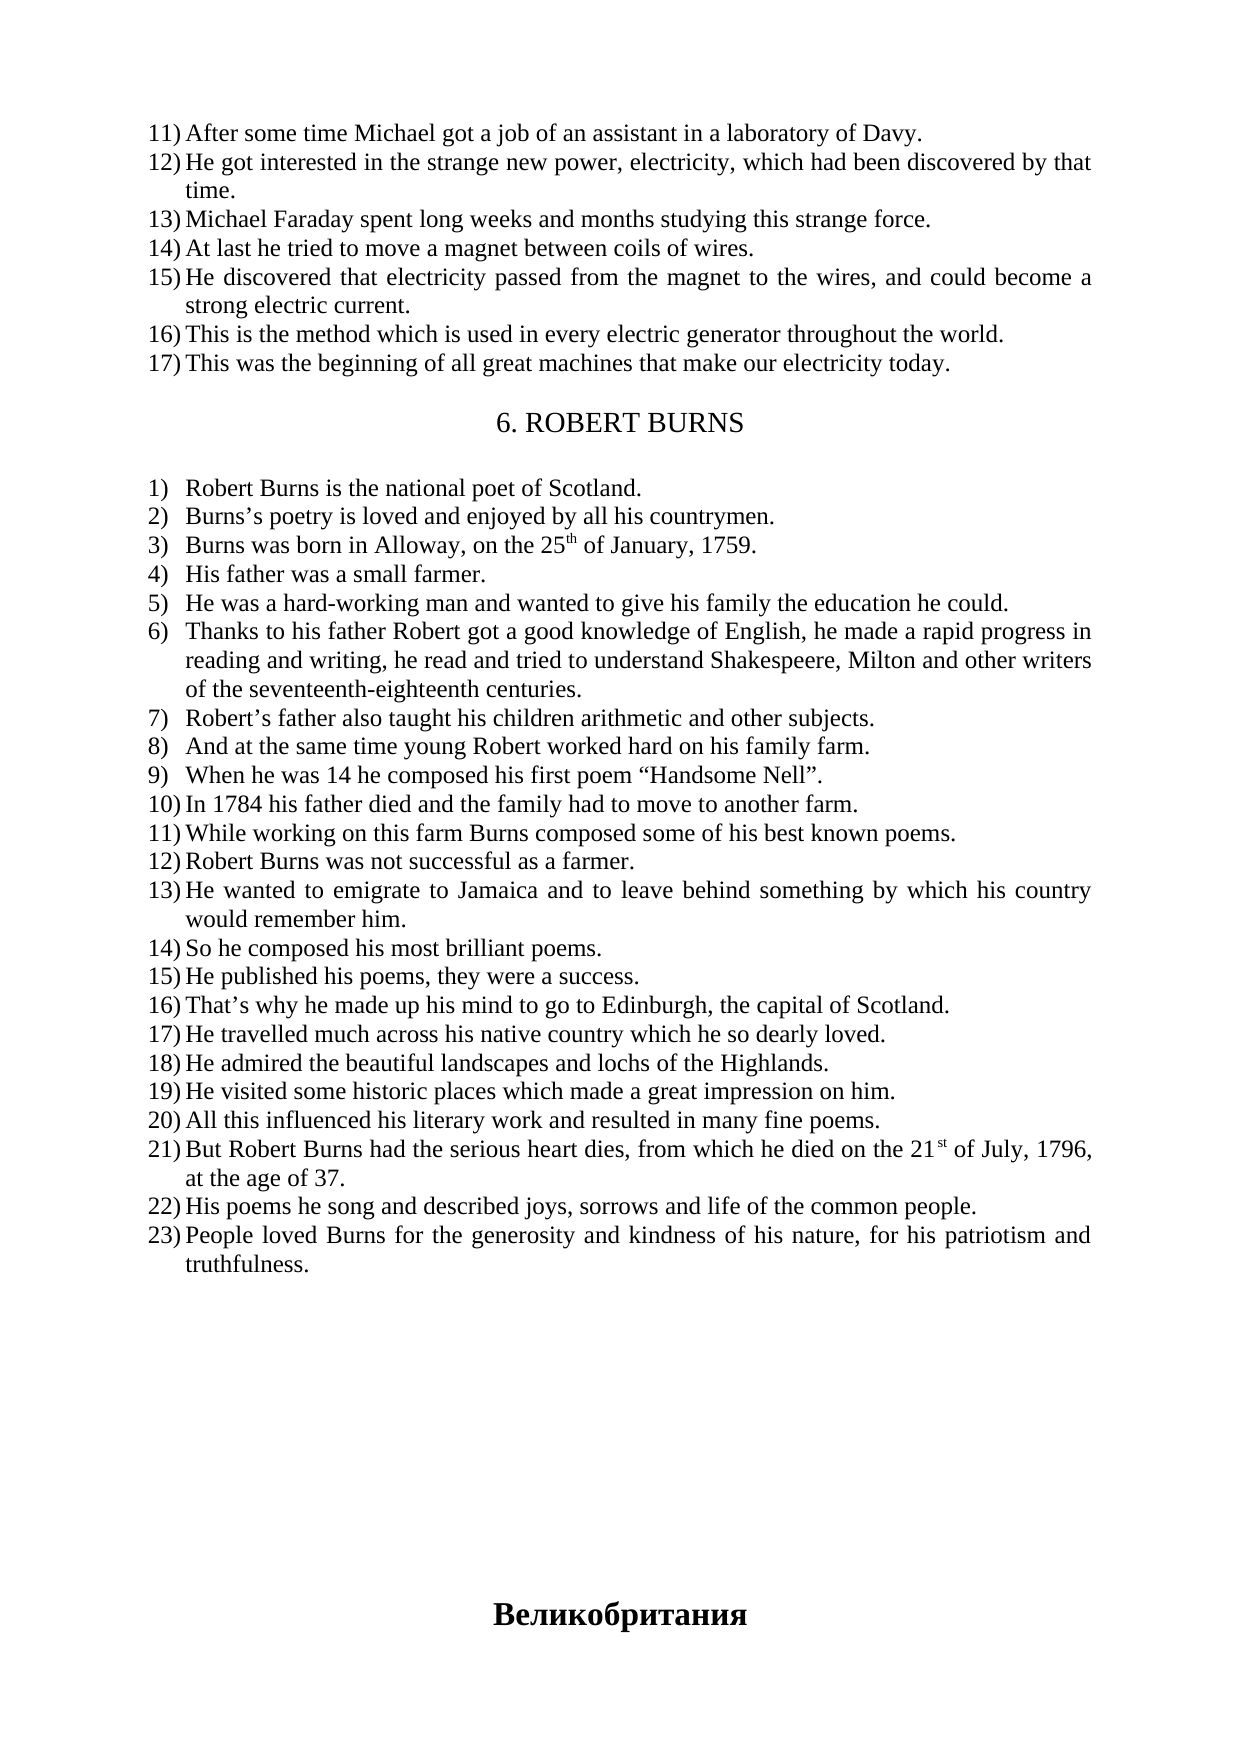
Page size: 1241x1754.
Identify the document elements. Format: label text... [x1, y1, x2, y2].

list And at the same time young Robert worked hard on his family farm. [148, 731, 1093, 760]
list But Robert Burns had the serious heart dies, from which he died on the 21st of July, 1796, at the age of 37. [148, 1134, 1093, 1191]
list He visited some historic places which made a great impression on him. [148, 1076, 1093, 1105]
list He was a hard-working man and wanted to give his family the education he could. [148, 588, 1093, 616]
list Burns was born in Alloway, on the 25th of January, 1759. [148, 530, 1093, 559]
list His father was a small farmer. [148, 559, 1093, 588]
list He admired the beautiful landscapes and lochs of the Highlands. [148, 1048, 1093, 1076]
list Burns’s poetry is loved and enjoyed by all his countrymen. [148, 501, 1093, 530]
list That’s why he made up his mind to go to Edinburgh, the capital of Scotland. [148, 990, 1093, 1019]
list While working on this farm Burns composed some of his best known poems. [148, 818, 1093, 846]
list Michael Faraday spent long weeks and months studying this strange force. [148, 204, 1093, 233]
list His poems he song and described joys, sorrows and life of the common people. [148, 1191, 1093, 1220]
list When he was 14 he composed his first poem “Handsome Nell”. [148, 760, 1093, 789]
list People loved Burns for the generosity and kindness of his nature, for his patriotism and truthfulness. [148, 1220, 1093, 1278]
list He wanted to emigrate to Jamaica and to leave behind something by which his country would remember him. [148, 875, 1093, 933]
list He travelled much across his native country which he so dearly loved. [148, 1019, 1093, 1048]
list He discovered that electricity passed from the magnet to the wires, and could become a strong electric current. [148, 262, 1093, 319]
list Robert Burns was not successful as a farmer. [148, 846, 1093, 875]
list In 1784 his father died and the family had to move to another farm. [148, 789, 1093, 818]
list This is the method which is used in every electric generator throughout the world. [148, 319, 1093, 348]
list This was the beginning of all great machines that make our electricity today. [148, 348, 1093, 377]
list He got interested in the strange new power, electricity, which had been discovered by that time. [148, 147, 1093, 204]
list At last he tried to move a magnet between coils of wires. [148, 233, 1093, 262]
list Robert Burns is the national poet of Scotland. [148, 473, 1093, 501]
text Великобритания [148, 1594, 1093, 1632]
list Robert’s father also taught his children arithmetic and other subjects. [148, 703, 1093, 731]
list He published his poems, they were a success. [148, 961, 1093, 990]
list All this influenced his literary work and resulted in many fine poems. [148, 1105, 1093, 1134]
text 6. ROBERT BURNS [148, 406, 1093, 439]
list Thanks to his father Robert got a good knowledge of English, he made a rapid progress in reading and writing, he read and tried to understand Shakespeere, Milton and other writers of the seventeenth-eighteenth centuries. [148, 616, 1093, 703]
list After some time Michael got a job of an assistant in a laboratory of Davy. [148, 118, 1093, 147]
list So he composed his most brilliant poems. [148, 933, 1093, 961]
